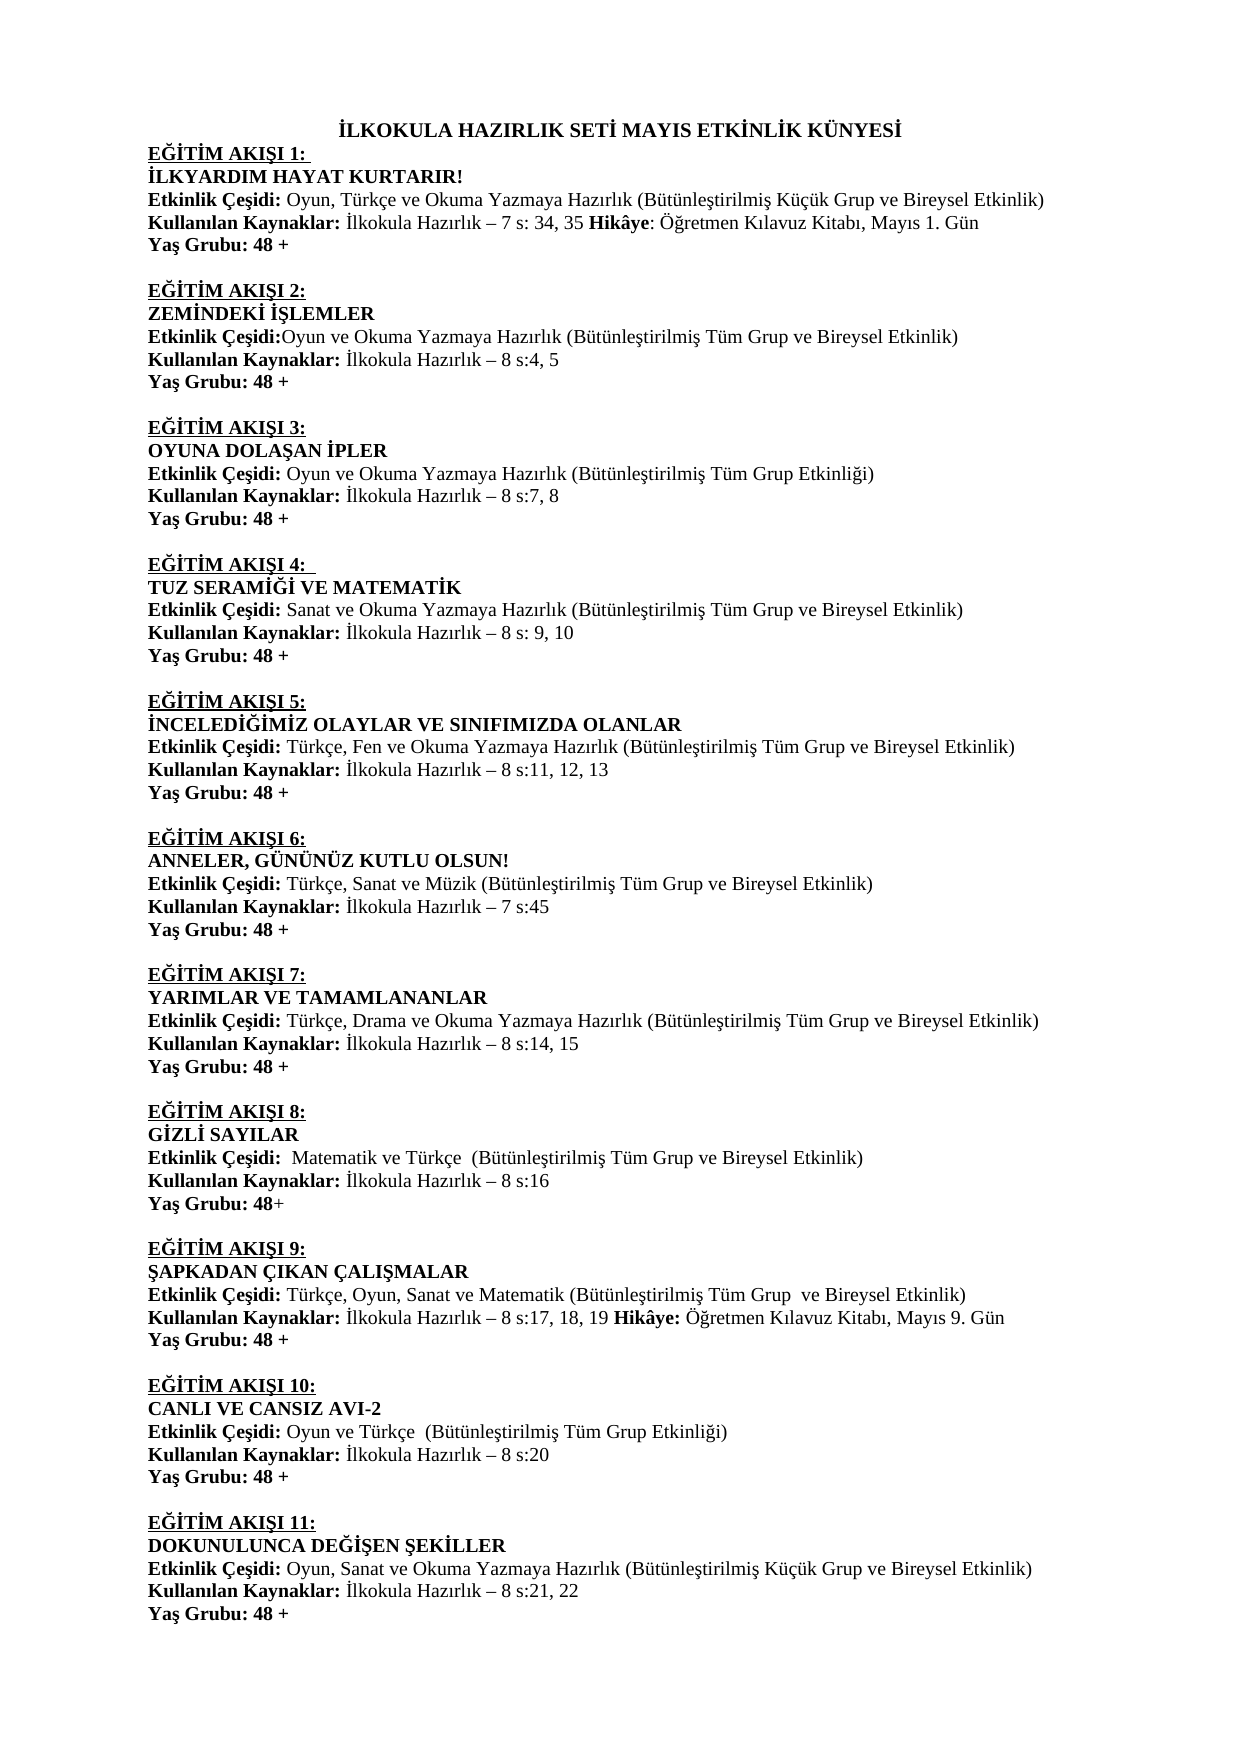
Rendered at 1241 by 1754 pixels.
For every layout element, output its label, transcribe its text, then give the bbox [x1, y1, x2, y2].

text Yaş Grubu: 48 + [148, 1465, 1092, 1488]
text Etkinlik Çeşidi: Matematik ve Türkçe (Bütünleştirilmiş Tüm Grup ve Bireysel Etkinlik) [148, 1146, 1092, 1169]
text Kullanılan Kaynaklar: İlkokula Hazırlık – 8 s:7, 8 [148, 484, 1092, 507]
text Kullanılan Kaynaklar: İlkokula Hazırlık – 8 s:14, 15 [148, 1032, 1092, 1055]
text Etkinlik Çeşidi: Sanat ve Okuma Yazmaya Hazırlık (Bütünleştirilmiş Tüm Grup ve Bireysel Etkinlik) [148, 598, 1092, 621]
text ZEMİNDEKİ İŞLEMLER [148, 302, 1092, 325]
text Etkinlik Çeşidi: Oyun, Sanat ve Okuma Yazmaya Hazırlık (Bütünleştirilmiş Küçük Grup ve Bireysel Etkinlik) [148, 1557, 1092, 1579]
text OYUNA DOLAŞAN İPLER [148, 439, 1092, 462]
text GİZLİ SAYILAR [148, 1123, 1092, 1146]
text Etkinlik Çeşidi: Oyun ve Türkçe (Bütünleştirilmiş Tüm Grup Etkinliği) [148, 1420, 1092, 1442]
text ANNELER, GÜNÜNÜZ KUTLU OLSUN! [148, 849, 1092, 872]
text Etkinlik Çeşidi: Oyun ve Okuma Yazmaya Hazırlık (Bütünleştirilmiş Tüm Grup Etkinliği) [148, 462, 1092, 484]
text Etkinlik Çeşidi: Türkçe, Drama ve Okuma Yazmaya Hazırlık (Bütünleştirilmiş Tüm Grup ve Bireysel Etkinlik) [148, 1009, 1092, 1032]
text EĞİTİM AKIŞI 6: [148, 827, 1092, 849]
text Kullanılan Kaynaklar: İlkokula Hazırlık – 8 s: 9, 10 [148, 621, 1092, 644]
text EĞİTİM AKIŞI 9: [148, 1237, 1092, 1260]
text Etkinlik Çeşidi: Türkçe, Oyun, Sanat ve Matematik (Bütünleştirilmiş Tüm Grup ve Bireysel Etkinlik) [148, 1283, 1092, 1306]
text EĞİTİM AKIŞI 2: [148, 279, 1092, 302]
text CANLI VE CANSIZ AVI-2 [148, 1397, 1092, 1420]
text EĞİTİM AKIŞI 8: [148, 1100, 1092, 1123]
text İNCELEDİĞİMİZ OLAYLAR VE SINIFIMIZDA OLANLAR [148, 712, 1092, 735]
text İLKYARDIM HAYAT KURTARIR! [148, 165, 1092, 188]
text Kullanılan Kaynaklar: İlkokula Hazırlık – 8 s:20 [148, 1442, 1092, 1465]
text Yaş Grubu: 48 + [148, 918, 1092, 941]
text EĞİTİM AKIŞI 1: [148, 142, 1092, 165]
text Etkinlik Çeşidi: Türkçe, Fen ve Okuma Yazmaya Hazırlık (Bütünleştirilmiş Tüm Grup ve Bireysel Etkinlik) [148, 735, 1092, 758]
text Kullanılan Kaynaklar: İlkokula Hazırlık – 8 s:11, 12, 13 [148, 758, 1092, 781]
text Kullanılan Kaynaklar: İlkokula Hazırlık – 8 s:17, 18, 19 Hikâye: Öğretmen Kılavuz Kitabı, Mayıs 9. Gün [148, 1306, 1092, 1328]
text Kullanılan Kaynaklar: İlkokula Hazırlık – 8 s:16 [148, 1169, 1092, 1192]
text EĞİTİM AKIŞI 11: [148, 1511, 1092, 1534]
text EĞİTİM AKIŞI 10: [148, 1374, 1092, 1397]
text Yaş Grubu: 48 + [148, 644, 1092, 667]
text Yaş Grubu: 48 + [148, 781, 1092, 804]
text Etkinlik Çeşidi:Oyun ve Okuma Yazmaya Hazırlık (Bütünleştirilmiş Tüm Grup ve Bireysel Etkinlik) [148, 325, 1092, 347]
text Yaş Grubu: 48 + [148, 233, 1092, 256]
text Kullanılan Kaynaklar: İlkokula Hazırlık – 7 s:45 [148, 895, 1092, 918]
text Yaş Grubu: 48 + [148, 1055, 1092, 1077]
text ŞAPKADAN ÇIKAN ÇALIŞMALAR [148, 1260, 1092, 1283]
text Yaş Grubu: 48 + [148, 1328, 1092, 1351]
text EĞİTİM AKIŞI 4: [148, 553, 1092, 576]
text Etkinlik Çeşidi: Oyun, Türkçe ve Okuma Yazmaya Hazırlık (Bütünleştirilmiş Küçük Grup ve Bireysel Etkinlik) [148, 188, 1092, 211]
text EĞİTİM AKIŞI 7: [148, 963, 1092, 986]
text YARIMLAR VE TAMAMLANANLAR [148, 986, 1092, 1009]
text TUZ SERAMİĞİ VE MATEMATİK [148, 576, 1092, 598]
text İLKOKULA HAZIRLIK SETİ MAYIS ETKİNLİK KÜNYESİ [148, 118, 1092, 142]
text Yaş Grubu: 48 + [148, 507, 1092, 530]
text EĞİTİM AKIŞI 5: [148, 690, 1092, 712]
text Kullanılan Kaynaklar: İlkokula Hazırlık – 7 s: 34, 35 Hikâye: Öğretmen Kılavuz Kitabı, Mayıs 1. Gün [148, 211, 1092, 233]
text Kullanılan Kaynaklar: İlkokula Hazırlık – 8 s:4, 5 [148, 347, 1092, 370]
text Yaş Grubu: 48+ [148, 1192, 1092, 1214]
text Etkinlik Çeşidi: Türkçe, Sanat ve Müzik (Bütünleştirilmiş Tüm Grup ve Bireysel Etkinlik) [148, 872, 1092, 895]
text Kullanılan Kaynaklar: İlkokula Hazırlık – 8 s:21, 22 [148, 1579, 1092, 1602]
text Yaş Grubu: 48 + [148, 370, 1092, 393]
text Yaş Grubu: 48 + [148, 1602, 1092, 1625]
text DOKUNULUNCA DEĞİŞEN ŞEKİLLER [148, 1534, 1092, 1557]
text EĞİTİM AKIŞI 3: [148, 416, 1092, 439]
